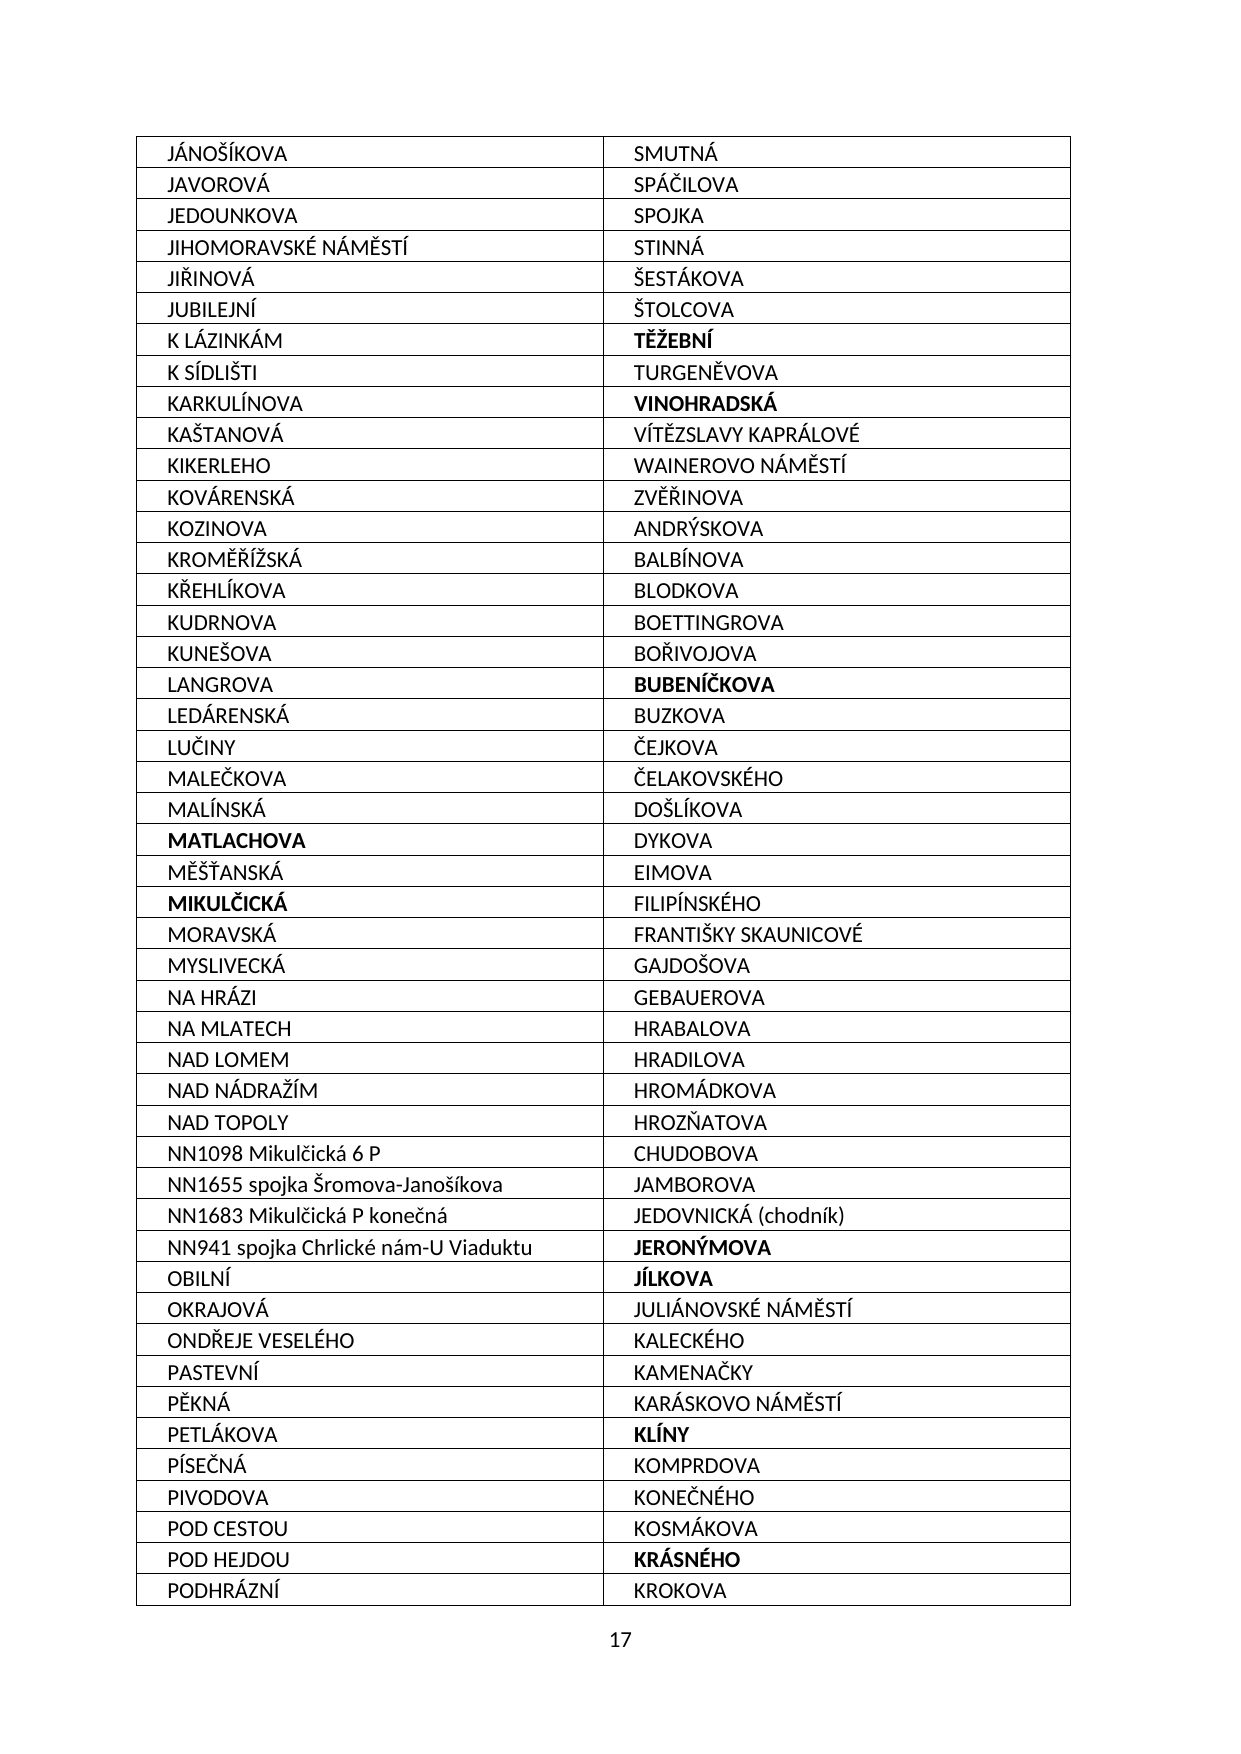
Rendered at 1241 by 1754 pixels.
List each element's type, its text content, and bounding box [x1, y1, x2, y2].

table_cell POD HEJDOU [137, 1543, 603, 1573]
table_cell TURGENĚVOVA [604, 356, 1070, 386]
table_cell KOSMÁKOVA [604, 1512, 1070, 1542]
table_cell BOETTINGROVA [604, 606, 1070, 636]
table_cell FILIPÍNSKÉHO [604, 887, 1070, 917]
table_cell HRABALOVA [604, 1012, 1070, 1042]
table_cell KARÁSKOVO NÁMĚSTÍ [604, 1387, 1070, 1417]
table_cell HROZŇATOVA [604, 1106, 1070, 1136]
table_cell JAMBOROVA [604, 1168, 1070, 1198]
table_cell MALÍNSKÁ [137, 793, 603, 823]
table_cell JERONÝMOVA [604, 1231, 1070, 1261]
table_cell BALBÍNOVA [604, 543, 1070, 573]
table_cell OKRAJOVÁ [137, 1293, 603, 1323]
table_cell JIHOMORAVSKÉ NÁMĚSTÍ [137, 231, 603, 261]
table_cell FRANTIŠKY SKAUNICOVÉ [604, 918, 1070, 948]
table_cell VINOHRADSKÁ [604, 387, 1070, 417]
table_cell MALEČKOVA [137, 762, 603, 792]
table_cell JAVOROVÁ [137, 168, 603, 198]
table_cell NN1683 Mikulčická P konečná [137, 1199, 603, 1229]
table_cell ANDRÝSKOVA [604, 512, 1070, 542]
table_cell KONEČNÉHO [604, 1481, 1070, 1511]
table_cell NA HRÁZI [137, 981, 603, 1011]
table_cell JÁNOŠÍKOVA [137, 137, 603, 167]
table_cell SPÁČILOVA [604, 168, 1070, 198]
table_cell OBILNÍ [137, 1262, 603, 1292]
table_cell SPOJKA [604, 199, 1070, 229]
table_cell DYKOVA [604, 824, 1070, 854]
table_cell PĚKNÁ [137, 1387, 603, 1417]
table_cell NN1655 spojka Šromova-Janošíkova [137, 1168, 603, 1198]
table_cell TĚŽEBNÍ [604, 324, 1070, 354]
table_cell PÍSEČNÁ [137, 1449, 603, 1479]
table_cell KIKERLEHO [137, 449, 603, 479]
table_cell KROMĚŘÍŽSKÁ [137, 543, 603, 573]
table_cell KOMPRDOVA [604, 1449, 1070, 1479]
table_cell WAINEROVO NÁMĚSTÍ [604, 449, 1070, 479]
table_cell BUZKOVA [604, 699, 1070, 729]
table_cell JEDOVNICKÁ (chodník) [604, 1199, 1070, 1229]
table_cell KOVÁRENSKÁ [137, 481, 603, 511]
table_cell KALECKÉHO [604, 1324, 1070, 1354]
table_cell KRÁSNÉHO [604, 1543, 1070, 1573]
table_cell KLÍNY [604, 1418, 1070, 1448]
table_cell BLODKOVA [604, 574, 1070, 604]
table_cell GAJDOŠOVA [604, 949, 1070, 979]
table_cell NA MLATECH [137, 1012, 603, 1042]
table_cell PASTEVNÍ [137, 1356, 603, 1386]
table_cell JUBILEJNÍ [137, 293, 603, 323]
table_cell MORAVSKÁ [137, 918, 603, 948]
table_cell ZVĚŘINOVA [604, 481, 1070, 511]
table_cell VÍTĚZSLAVY KAPRÁLOVÉ [604, 418, 1070, 448]
table_cell MĚŠŤANSKÁ [137, 856, 603, 886]
table_cell HROMÁDKOVA [604, 1074, 1070, 1104]
table_cell MYSLIVECKÁ [137, 949, 603, 979]
table_cell PODHRÁZNÍ [137, 1574, 603, 1604]
table_cell KŘEHLÍKOVA [137, 574, 603, 604]
table_cell K SÍDLIŠTI [137, 356, 603, 386]
table_cell PIVODOVA [137, 1481, 603, 1511]
table_cell CHUDOBOVA [604, 1137, 1070, 1167]
table_cell EIMOVA [604, 856, 1070, 886]
table_cell ŠTOLCOVA [604, 293, 1070, 323]
table_cell HRADILOVA [604, 1043, 1070, 1073]
table_cell GEBAUEROVA [604, 981, 1070, 1011]
table_cell JÍLKOVA [604, 1262, 1070, 1292]
table_cell LANGROVA [137, 668, 603, 698]
table_cell LEDÁRENSKÁ [137, 699, 603, 729]
table_cell POD CESTOU [137, 1512, 603, 1542]
table_cell JEDOUNKOVA [137, 199, 603, 229]
table_cell NN1098 Mikulčická 6 P [137, 1137, 603, 1167]
table_cell NAD LOMEM [137, 1043, 603, 1073]
table_cell PETLÁKOVA [137, 1418, 603, 1448]
table_cell NAD TOPOLY [137, 1106, 603, 1136]
table_cell JULIÁNOVSKÉ NÁMĚSTÍ [604, 1293, 1070, 1323]
table_cell ČELAKOVSKÉHO [604, 762, 1070, 792]
table_cell KUDRNOVA [137, 606, 603, 636]
table_cell KROKOVA [604, 1574, 1070, 1604]
table_cell NAD NÁDRAŽÍM [137, 1074, 603, 1104]
table_cell KUNEŠOVA [137, 637, 603, 667]
table_cell JIŘINOVÁ [137, 262, 603, 292]
table_cell KOZINOVA [137, 512, 603, 542]
table_cell KAŠTANOVÁ [137, 418, 603, 448]
table_cell SMUTNÁ [604, 137, 1070, 167]
table_cell KAMENAČKY [604, 1356, 1070, 1386]
table_cell STINNÁ [604, 231, 1070, 261]
table_cell MIKULČICKÁ [137, 887, 603, 917]
table_cell NN941 spojka Chrlické nám-U Viaduktu [137, 1231, 603, 1261]
table_cell ŠESTÁKOVA [604, 262, 1070, 292]
table_cell BUBENÍČKOVA [604, 668, 1070, 698]
table_cell K LÁZINKÁM [137, 324, 603, 354]
table_cell LUČINY [137, 731, 603, 761]
table_cell BOŘIVOJOVA [604, 637, 1070, 667]
table_cell DOŠLÍKOVA [604, 793, 1070, 823]
table_cell MATLACHOVA [137, 824, 603, 854]
table_cell KARKULÍNOVA [137, 387, 603, 417]
table_cell ČEJKOVA [604, 731, 1070, 761]
table_cell ONDŘEJE VESELÉHO [137, 1324, 603, 1354]
